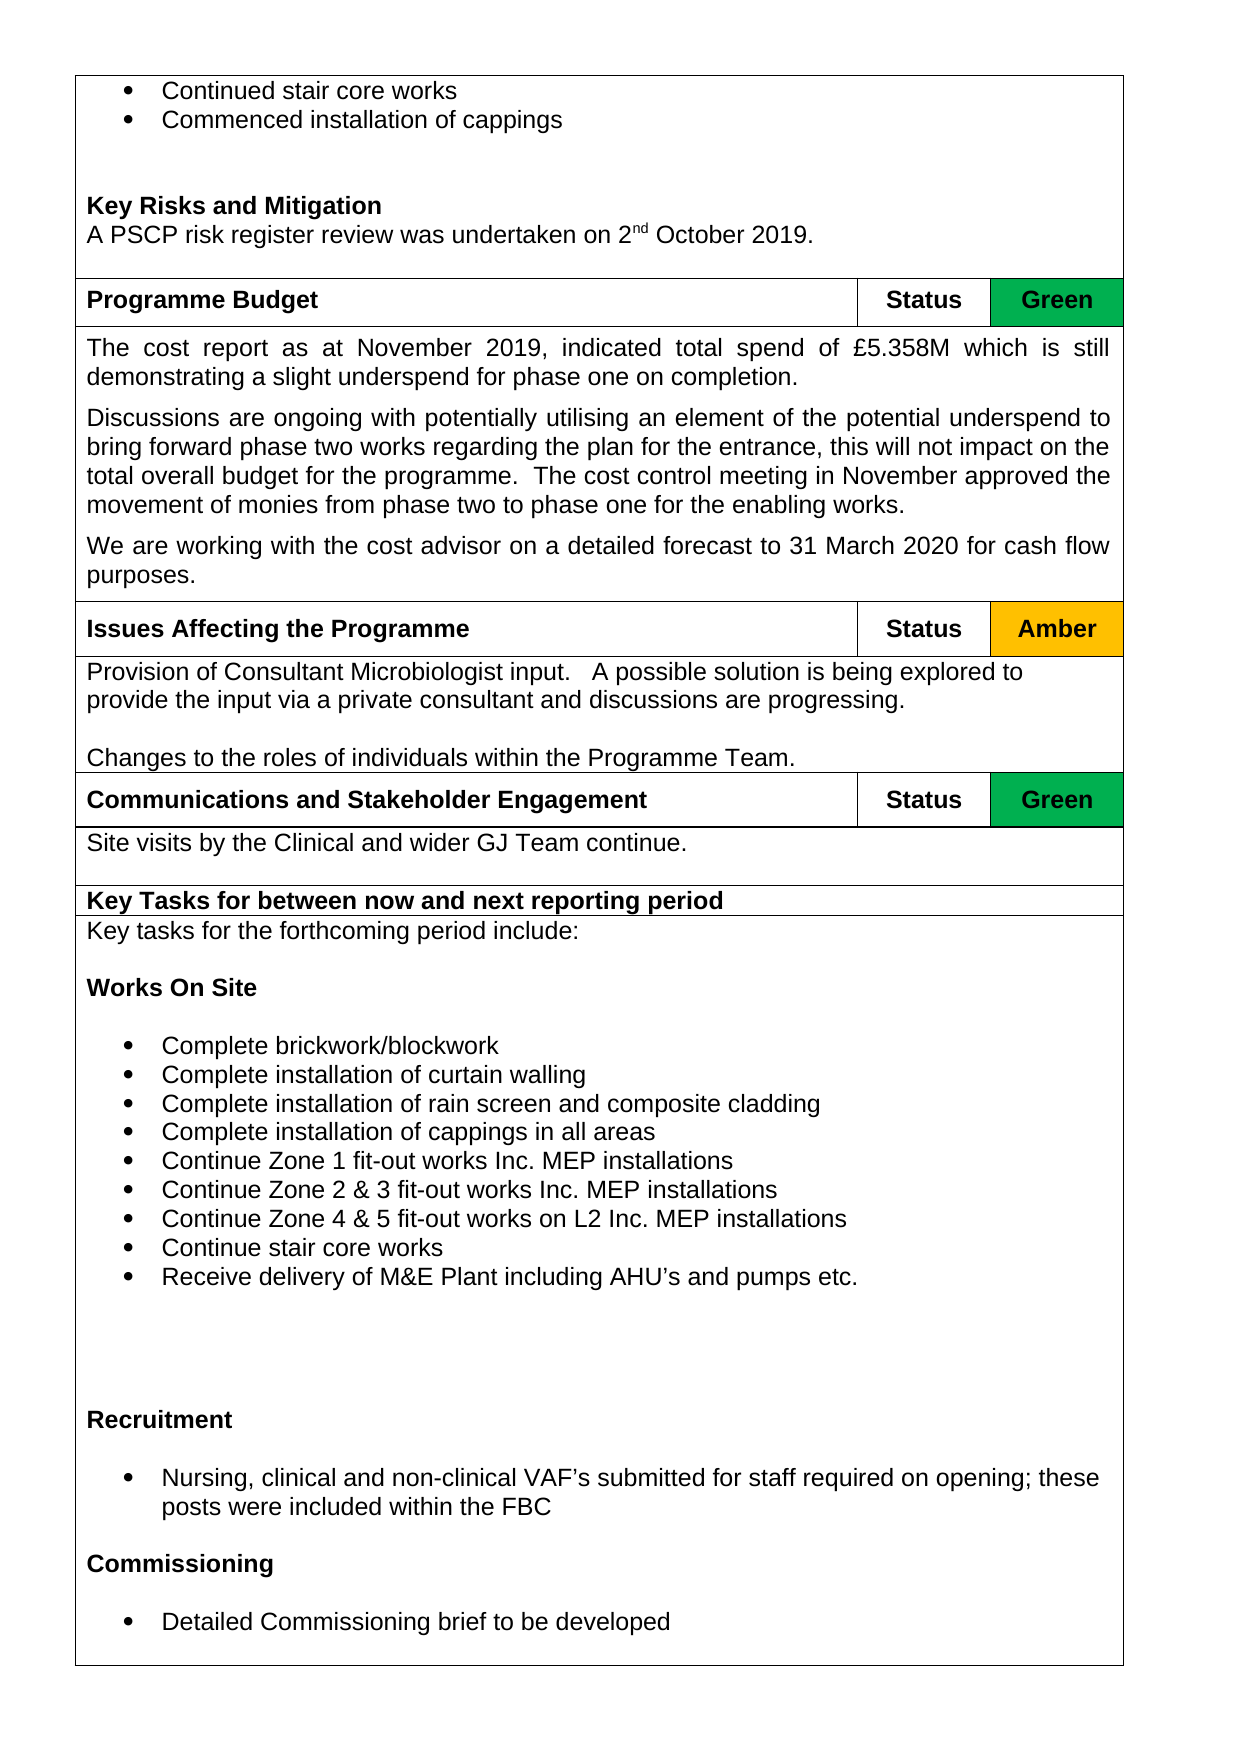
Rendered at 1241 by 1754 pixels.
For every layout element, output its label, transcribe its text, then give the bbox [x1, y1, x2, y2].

table_cell Programme Budget [76, 279, 857, 326]
table_cell Communications and Stakeholder Engagement [76, 773, 857, 826]
table_cell Green [991, 279, 1123, 326]
table_cell Status [858, 602, 990, 656]
table_cell Site visits by the Clinical and wider GJ Team continue. [76, 828, 1123, 885]
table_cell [76, 76, 1123, 277]
table_cell Amber [991, 602, 1123, 656]
table_cell Key Tasks for between now and next reporting period [76, 886, 1123, 915]
table_cell Status [858, 279, 990, 326]
table_cell Issues Affecting the Programme [76, 602, 857, 656]
table_cell Green [991, 773, 1123, 826]
table_cell Provision of Consultant Microbiologist input. A possible solution is being explored to provide the input via a private consultant and discussions are progressing. Changes to the roles of individuals within the Programme Team. [76, 657, 1123, 772]
table_cell Key tasks for the forthcoming period include: Works On Site Complete brickwork/blockwork Complete installation of curtain walling Complete installation of rain screen and composite cladding Complete installation of cappings in all areas Continue Zone 1 fit-out works Inc. MEP installations Continue Zone 2 & 3 fit-out works Inc. MEP installations Continue Zone 4 & 5 fit-out works on L2 Inc. MEP installations Continue stair core works Receive delivery of M&E Plant including AHU’s and pumps etc. Recruitment Nursing, clinical and non-clinical VAF’s submitted for staff required on opening; these posts were included within the FBC Commissioning Detailed Commissioning brief to be developed [76, 916, 1123, 1664]
table_cell The cost report as at November 2019, indicated total spend of £5.358M which is still demonstrating a slight underspend for phase one on completion. Discussions are ongoing with potentially utilising an element of the potential underspend to bring forward phase two works regarding the plan for the entrance, this will not impact on the total overall budget for the programme. The cost control meeting in November approved the movement of monies from phase two to phase one for the enabling works. We are working with the cost advisor on a detailed forecast to 31 March 2020 for cash flow purposes. [76, 327, 1123, 601]
table_cell Status [858, 773, 990, 826]
